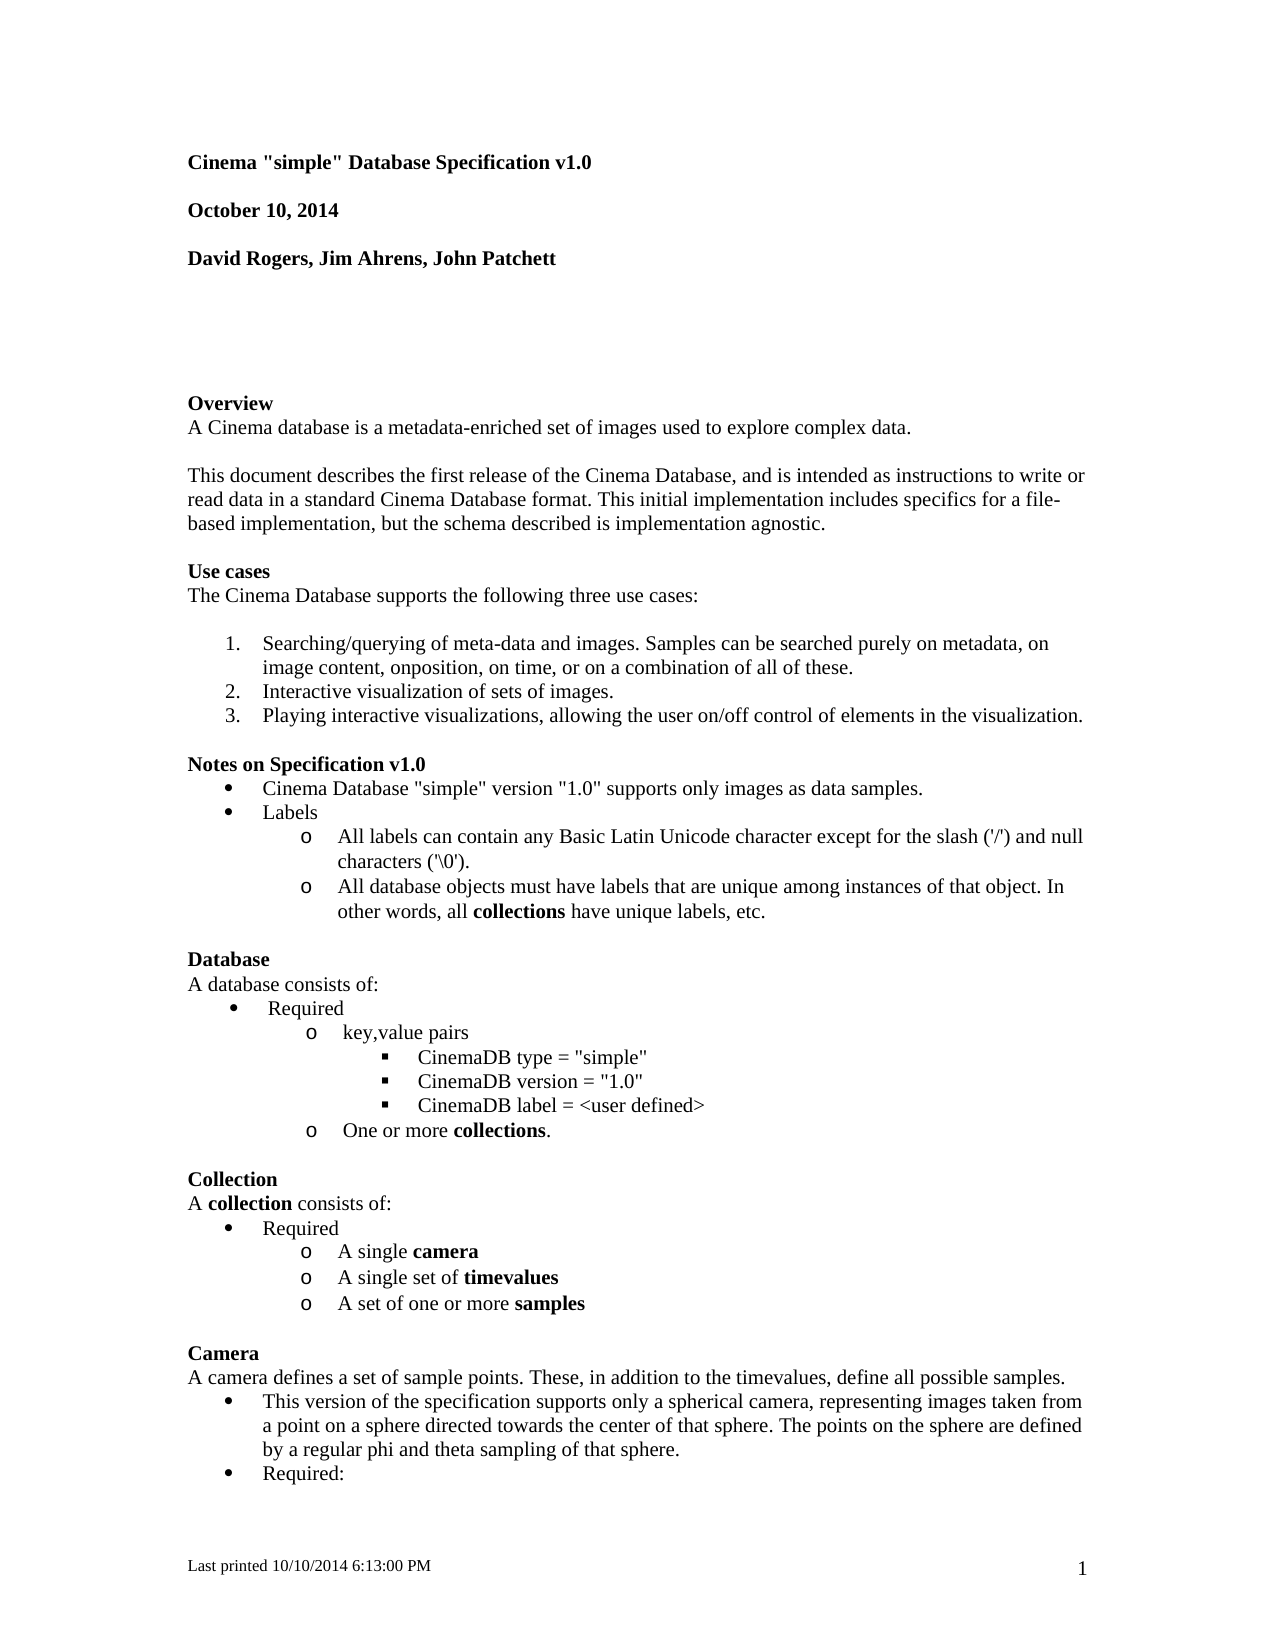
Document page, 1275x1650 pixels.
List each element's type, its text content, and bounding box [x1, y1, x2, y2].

text Overview [187, 391, 1087, 415]
list A set of one or more samples [300, 1291, 1087, 1317]
list key,value pairs [305, 1019, 1087, 1045]
list Required [230, 996, 1087, 1019]
text David Rogers, Jim Ahrens, John Patchett [187, 246, 1087, 270]
text Cinema "simple" Database Specification v1.0 [187, 150, 1087, 174]
list Interactive visualization of sets of images. [225, 679, 1087, 703]
list CinemaDB type = "simple" [380, 1045, 1087, 1069]
list CinemaDB label = <user defined> [380, 1093, 1087, 1117]
list This version of the specification supports only a spherical camera, representing images taken from a point on a sphere directed towards the center of that sphere. The points on the sphere are defined by a regular phi and theta sampling of that sphere. [225, 1389, 1087, 1461]
list A single camera [300, 1239, 1087, 1265]
list All labels can contain any Basic Latin Unicode character except for the slash ('/') and null characters ('\0'). [300, 824, 1087, 873]
text A camera defines a set of sample points. These, in addition to the timevalues, define all possible samples. [187, 1365, 1087, 1389]
list Required [225, 1215, 1087, 1239]
text Camera [187, 1341, 1087, 1365]
list Required: [225, 1461, 1087, 1485]
text October 10, 2014 [187, 198, 1087, 222]
text The Cinema Database supports the following three use cases: [187, 583, 1087, 607]
list Searching/querying of meta-data and images. Samples can be searched purely on metadata, on image content, onposition, on time, or on a combination of all of these. [225, 631, 1087, 679]
text This document describes the first release of the Cinema Database, and is intended as instructions to write or read data in a standard Cinema Database format. This initial implementation includes specifics for a file-based implementation, but the schema described is implementation agnostic. [187, 463, 1087, 535]
list CinemaDB version = "1.0" [380, 1069, 1087, 1093]
list Playing interactive visualizations, allowing the user on/off control of elements in the visualization. [225, 703, 1087, 727]
text Use cases [187, 559, 1087, 583]
list Labels [225, 800, 1087, 824]
list All database objects must have labels that are unique among instances of that object. In other words, all collections have unique labels, etc. [300, 873, 1087, 923]
list One or more collections. [305, 1117, 1087, 1143]
text A database consists of: [187, 971, 1087, 996]
text Collection [187, 1167, 1087, 1191]
text A Cinema database is a metadata-enriched set of images used to explore complex data. [187, 415, 1087, 439]
list A single set of timevalues [300, 1265, 1087, 1291]
list Cinema Database "simple" version "1.0" supports only images as data samples. [225, 776, 1087, 800]
text Database [187, 947, 1087, 971]
text Notes on Specification v1.0 [187, 752, 1087, 776]
text A collection consists of: [187, 1191, 1087, 1215]
